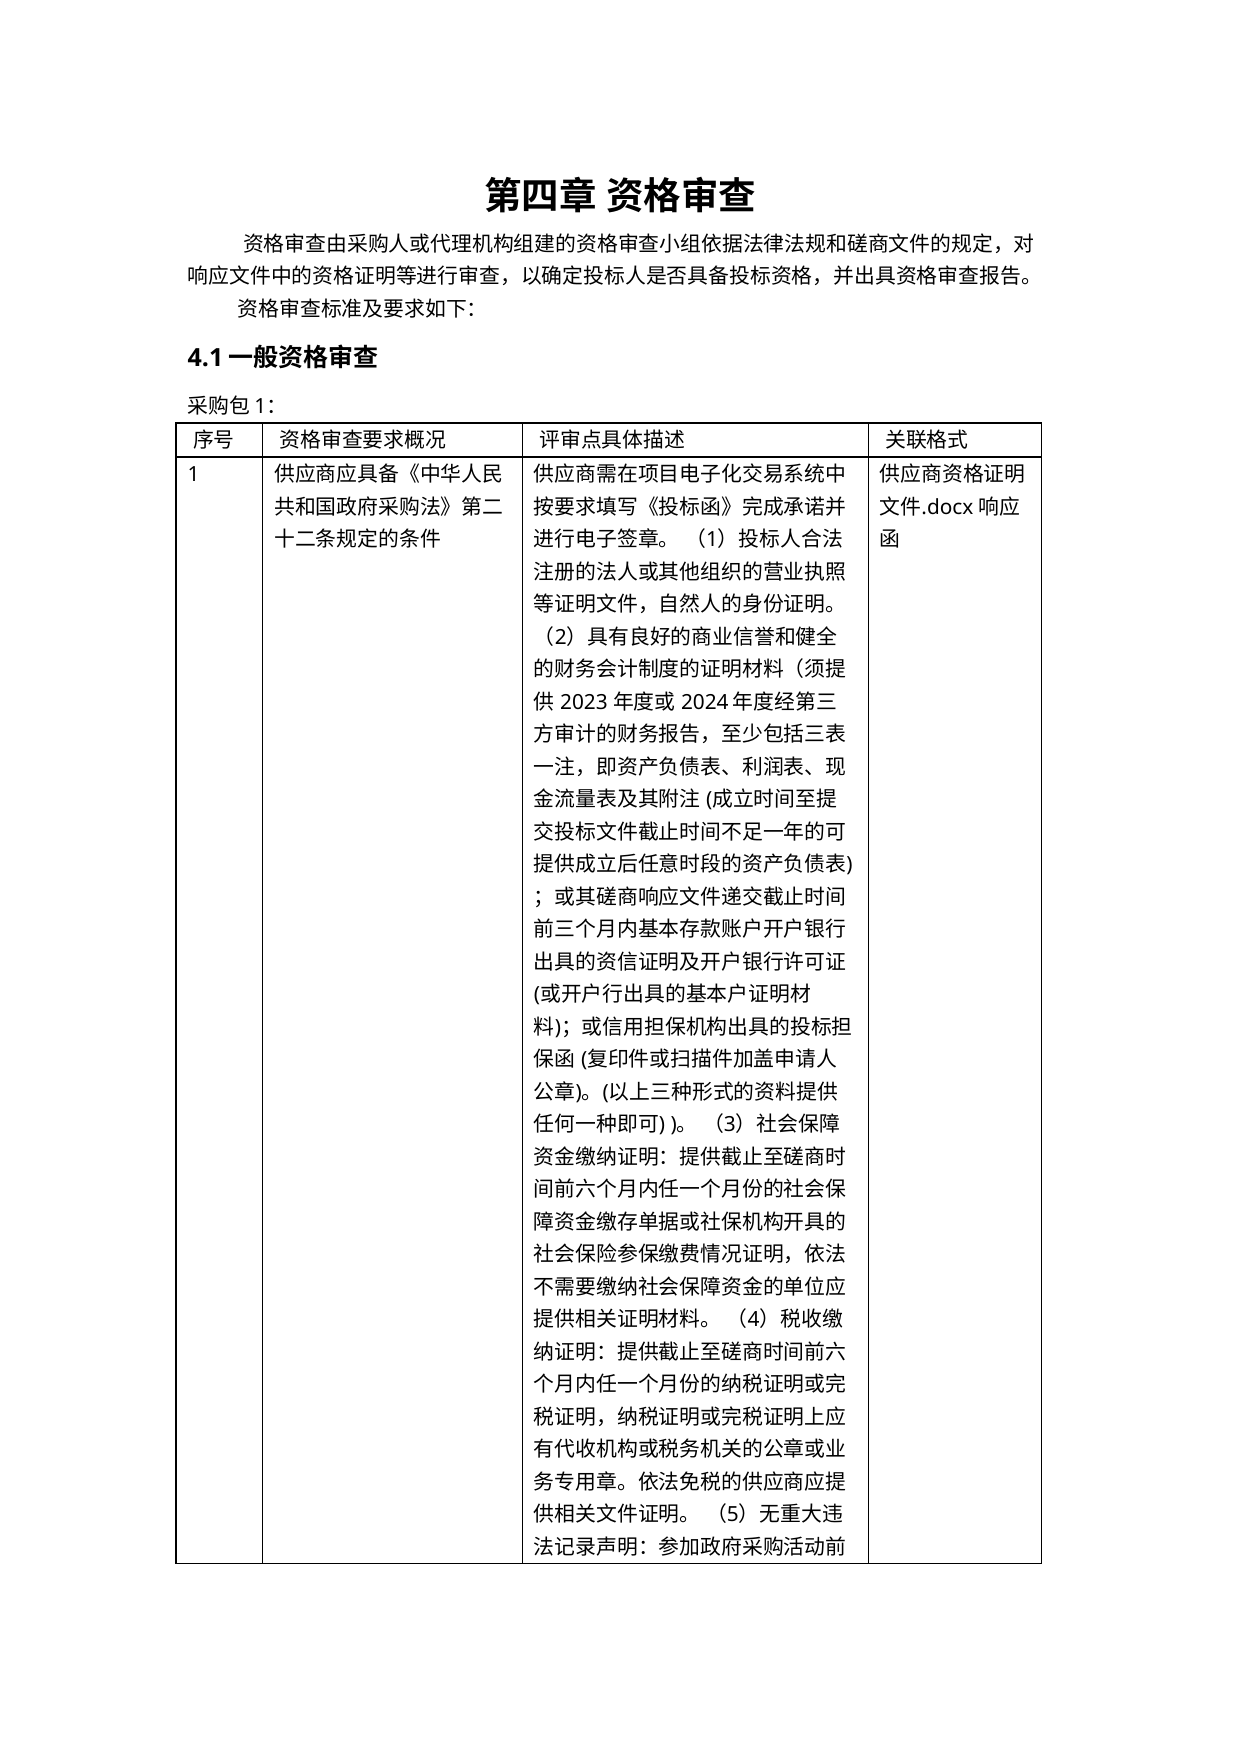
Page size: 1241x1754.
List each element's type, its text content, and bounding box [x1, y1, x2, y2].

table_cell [263, 458, 522, 1563]
text 资格审查由采购人或代理机构组建的资格审查小组依据法律法规和磋商文件的规定，对响应文件中的资格证明等进行审查，以确定投标人是否具备投标资格，并出具资格审查报告。 [187, 227, 1053, 292]
table_header 序号 [177, 424, 262, 456]
table_header 评审点具体描述 [523, 424, 868, 456]
table_header 关联格式 [869, 424, 1041, 456]
table_header 资格审查要求概况 [263, 424, 522, 456]
text 资格审查标准及要求如下： [187, 292, 1053, 324]
text 采购包1： [187, 389, 1053, 422]
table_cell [523, 458, 868, 1563]
text 第四章 资格审查 [187, 162, 1053, 227]
table_cell 供应商资格证明文件.docx 响应函 [869, 458, 1041, 1563]
table_cell 1 [177, 458, 262, 1563]
text 4.1一般资格审查 [187, 324, 1053, 389]
